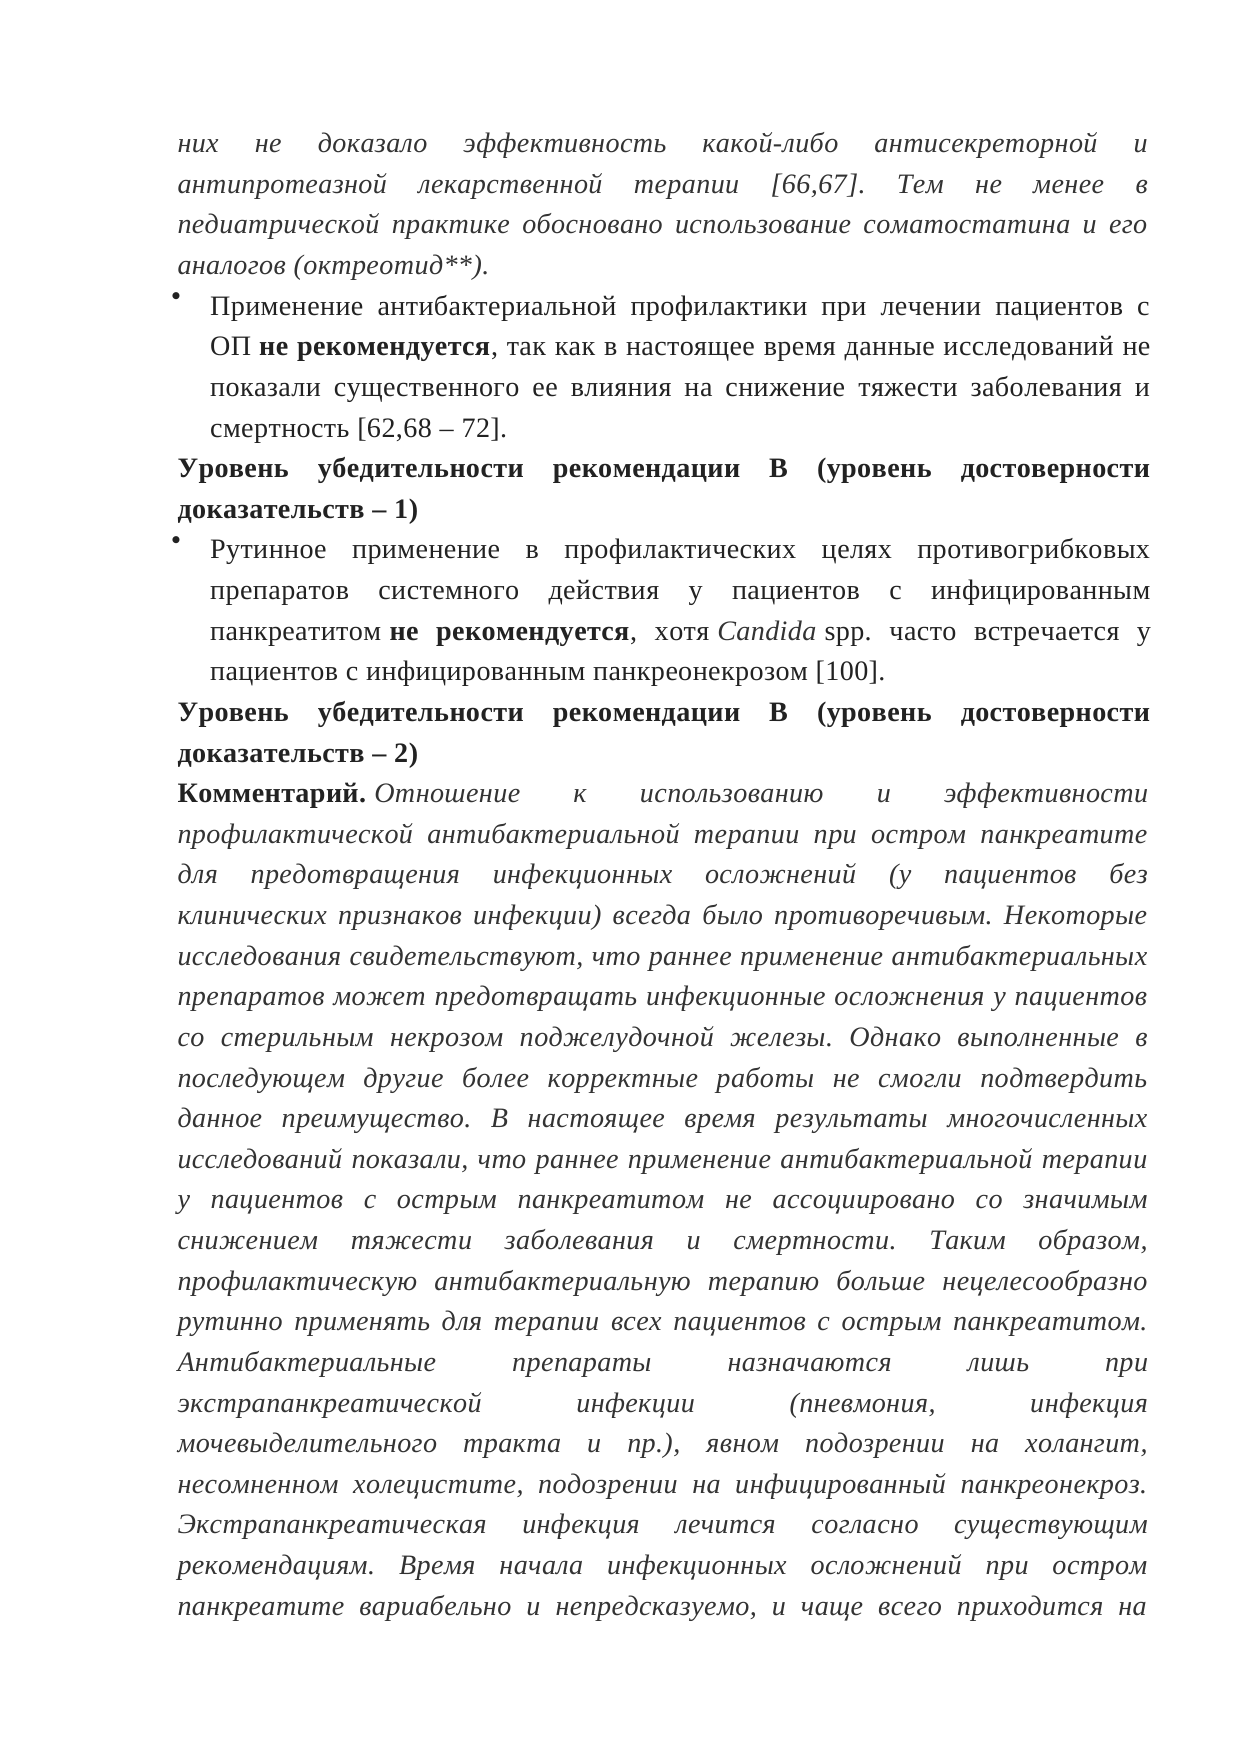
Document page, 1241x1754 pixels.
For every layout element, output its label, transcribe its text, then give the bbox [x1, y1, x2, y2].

list Рутинное применение в профилактических целях противогрибковых препаратов системного действия у пациентов с инфицированным панкреатитом не рекомендуется, хотя Candida spp. часто встречается у пациентов с инфицированным панкреонекрозом [100]. [172, 524, 1152, 687]
list Применение антибактериальной профилактики при лечении пациентов с ОП не рекомендуется, так как в настоящее время данные исследований не показали существенного ее влияния на снижение тяжести заболевания и смертность [62,68 – 72]. [172, 281, 1152, 443]
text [177, 118, 1152, 281]
text Уровень убедительности рекомендации B (уровень достоверности доказательств – 2) [177, 687, 1152, 768]
text Уровень убедительности рекомендации B (уровень достоверности доказательств – 1) [177, 443, 1152, 524]
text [177, 768, 1152, 1621]
